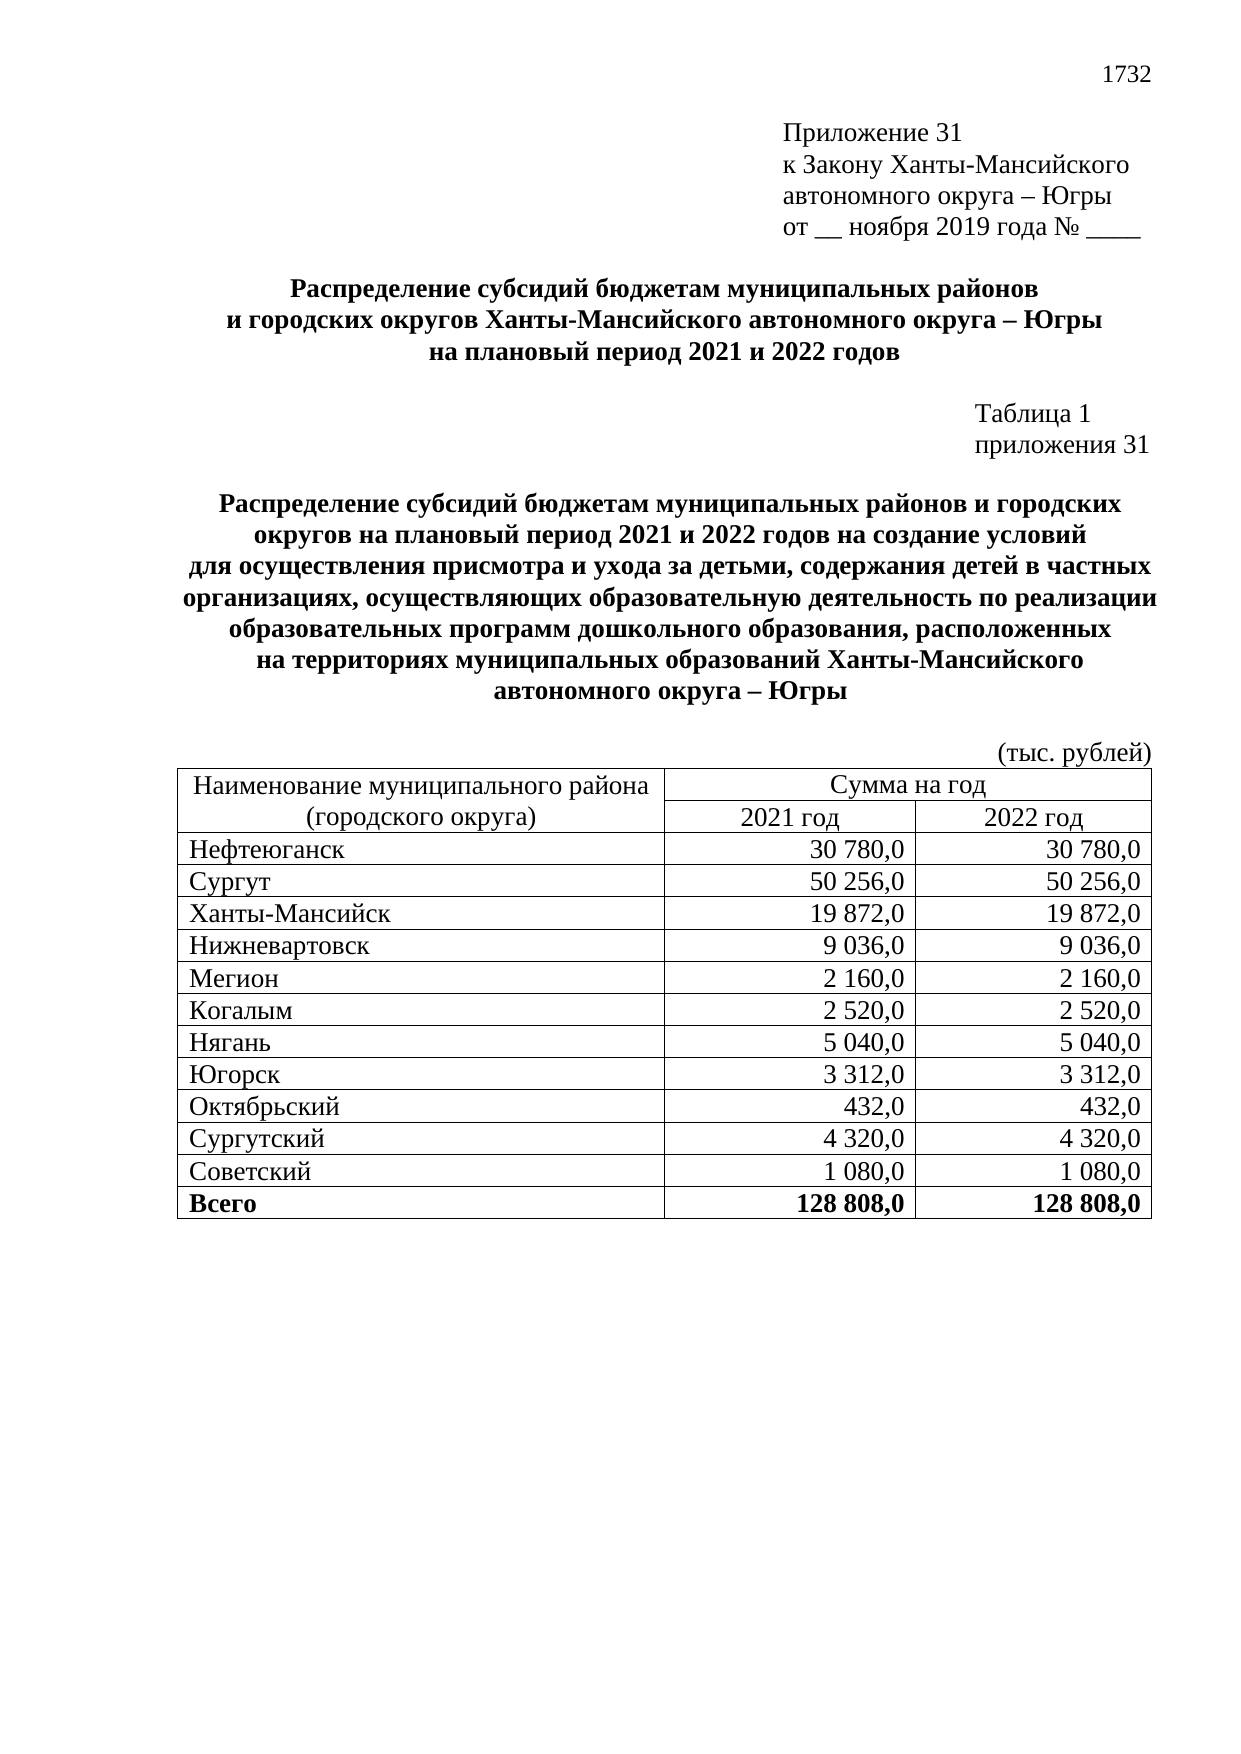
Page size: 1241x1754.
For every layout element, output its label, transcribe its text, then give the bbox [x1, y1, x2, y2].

table_cell 1 080,0 [665, 1155, 915, 1186]
text (тыс. рублей) [177, 736, 1152, 767]
table_cell 128 808,0 [665, 1187, 915, 1218]
table_header Сумма на год [665, 769, 1151, 800]
table_cell 2 160,0 [916, 962, 1151, 993]
text и городских округов Ханты-Мансийского автономного округа – Югры [177, 303, 1152, 334]
table_cell 1 080,0 [916, 1155, 1151, 1186]
table_cell 2 520,0 [665, 994, 915, 1025]
text от __ ноября 2019 года № ____ [783, 210, 1152, 241]
text для осуществления присмотра и ухода за детьми, содержания детей в частных организациях, осуществляющих образовательную деятельность по реализации образовательных программ дошкольного образования, расположенных [177, 549, 1163, 643]
table_cell Всего [178, 1187, 664, 1218]
text к Закону Ханты-Мансийского [783, 148, 1152, 179]
table_cell 9 036,0 [665, 930, 915, 961]
table_cell 3 312,0 [916, 1058, 1151, 1089]
text на территориях муниципальных образований Ханты-Мансийского автономного округа – Югры [177, 643, 1163, 705]
text приложения 31 [974, 428, 1152, 459]
table_cell 2 160,0 [665, 962, 915, 993]
table_cell Мегион [178, 962, 664, 993]
table_cell Нефтеюганск [178, 833, 664, 864]
table_cell 2021 год [665, 801, 915, 832]
text Таблица 1 [974, 397, 1181, 428]
text автономного округа – Югры [783, 179, 1152, 210]
table_cell Советский [178, 1155, 664, 1186]
table_cell 30 780,0 [665, 833, 915, 864]
table_cell Ханты-Мансийск [178, 897, 664, 928]
table_cell Сургут [178, 865, 664, 896]
table_cell 19 872,0 [665, 897, 915, 928]
table_cell 4 320,0 [916, 1123, 1151, 1154]
table_cell Нягань [178, 1026, 664, 1057]
text Распределение субсидий бюджетам муниципальных районов [177, 272, 1152, 303]
table_cell Когалым [178, 994, 664, 1025]
table_cell Нижневартовск [178, 930, 664, 961]
table_cell 5 040,0 [665, 1026, 915, 1057]
table_cell 432,0 [916, 1090, 1151, 1122]
text Приложение 31 [783, 117, 1152, 148]
text на плановый период 2021 и 2022 годов [177, 334, 1152, 366]
text Распределение субсидий бюджетам муниципальных районов и городских округов на плановый период 2021 и 2022 годов на создание условий [177, 487, 1163, 549]
table_header Наименование муниципального района (городского округа) [178, 769, 664, 832]
table_cell 4 320,0 [665, 1123, 915, 1154]
table_cell 5 040,0 [916, 1026, 1151, 1057]
table_cell 3 312,0 [665, 1058, 915, 1089]
table_cell Югорск [178, 1058, 664, 1089]
table_cell 128 808,0 [916, 1187, 1151, 1218]
table_cell Октябрьский [178, 1090, 664, 1122]
table_cell 30 780,0 [916, 833, 1151, 864]
table_cell Сургутский [178, 1123, 664, 1154]
table_cell 19 872,0 [916, 897, 1151, 928]
table_cell 432,0 [665, 1090, 915, 1122]
table_cell 50 256,0 [665, 865, 915, 896]
table_cell 2022 год [916, 801, 1151, 832]
table_cell 2 520,0 [916, 994, 1151, 1025]
table_cell 50 256,0 [916, 865, 1151, 896]
table_cell 9 036,0 [916, 930, 1151, 961]
